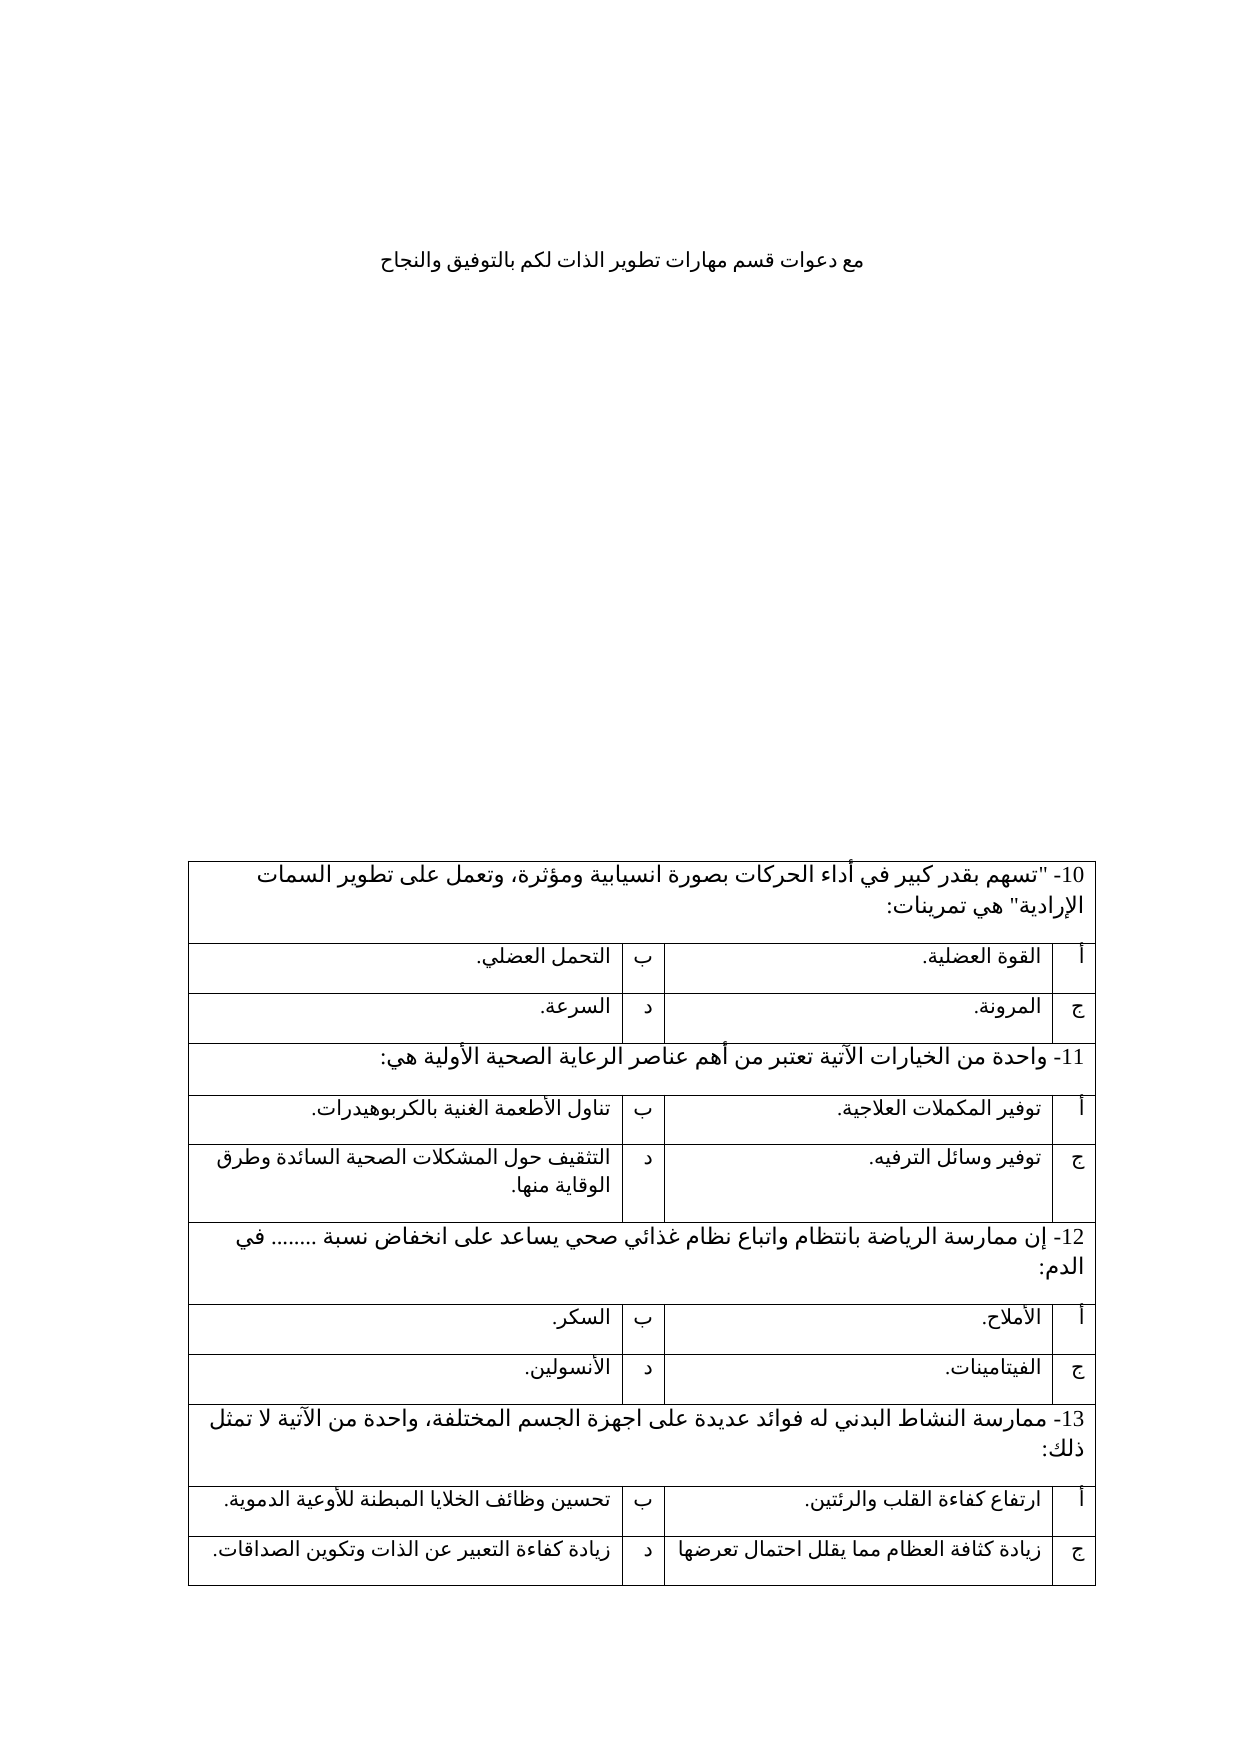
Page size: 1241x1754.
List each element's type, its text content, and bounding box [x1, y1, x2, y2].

table_cell د [623, 1355, 664, 1403]
table_cell تناول الأطعمة الغنية بالكربوهيدرات. [189, 1096, 622, 1144]
table_cell ج [1053, 1355, 1095, 1403]
table_cell الأنسولين. [189, 1355, 622, 1403]
text مع دعوات قسم مهارات تطوير الذات لكم بالتوفيق والنجاح [187, 248, 1053, 273]
table_cell د [623, 1537, 664, 1585]
table_cell 11- واحدة من الخيارات الآتية تعتبر من أهم عناصر الرعاية الصحية الأولية هي: [189, 1044, 1095, 1094]
table_cell أ [1053, 1487, 1095, 1536]
table_cell ب [623, 1487, 664, 1536]
table_cell السرعة. [189, 994, 622, 1042]
table_cell السكر. [189, 1305, 622, 1354]
table_cell ج [1053, 1145, 1095, 1222]
table_cell تحسين وظائف الخلايا المبطنة للأوعية الدموية. [189, 1487, 622, 1536]
table_cell المرونة. [665, 994, 1052, 1042]
table_cell أ [1053, 944, 1095, 993]
table_cell ب [623, 1096, 664, 1144]
table_cell د [623, 1145, 664, 1222]
table_cell 13- ممارسة النشاط البدني له فوائد عديدة على اجهزة الجسم المختلفة، واحدة من الآتية لا تمثل ذلك: [189, 1405, 1095, 1486]
table_cell أ [1053, 1096, 1095, 1144]
table_cell د [623, 994, 664, 1042]
table_cell ارتفاع كفاءة القلب والرئتين. [665, 1487, 1052, 1536]
table_cell ج [1053, 1537, 1095, 1585]
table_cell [189, 1537, 622, 1585]
table_cell توفير وسائل الترفيه. [665, 1145, 1052, 1222]
table_cell الفيتامينات. [665, 1355, 1052, 1403]
table_header 10- "تسهم بقدر كبير في أداء الحركات بصورة انسيابية ومؤثرة، وتعمل على تطوير السمات الإرادية" هي تمرينات: [189, 862, 1095, 943]
table_cell توفير المكملات العلاجية. [665, 1096, 1052, 1144]
table_cell 12- إن ممارسة الرياضة بانتظام واتباع نظام غذائي صحي يساعد على انخفاض نسبة ........ في الدم: [189, 1223, 1095, 1304]
table_cell التحمل العضلي. [189, 944, 622, 993]
table_cell ب [623, 1305, 664, 1354]
table_cell ب [623, 944, 664, 993]
table_cell الأملاح. [665, 1305, 1052, 1354]
table_cell أ [1053, 1305, 1095, 1354]
table_cell ج [1053, 994, 1095, 1042]
table_cell القوة العضلية. [665, 944, 1052, 993]
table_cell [665, 1537, 1052, 1585]
table_cell التثقيف حول المشكلات الصحية السائدة وطرق الوقاية منها. [189, 1145, 622, 1222]
